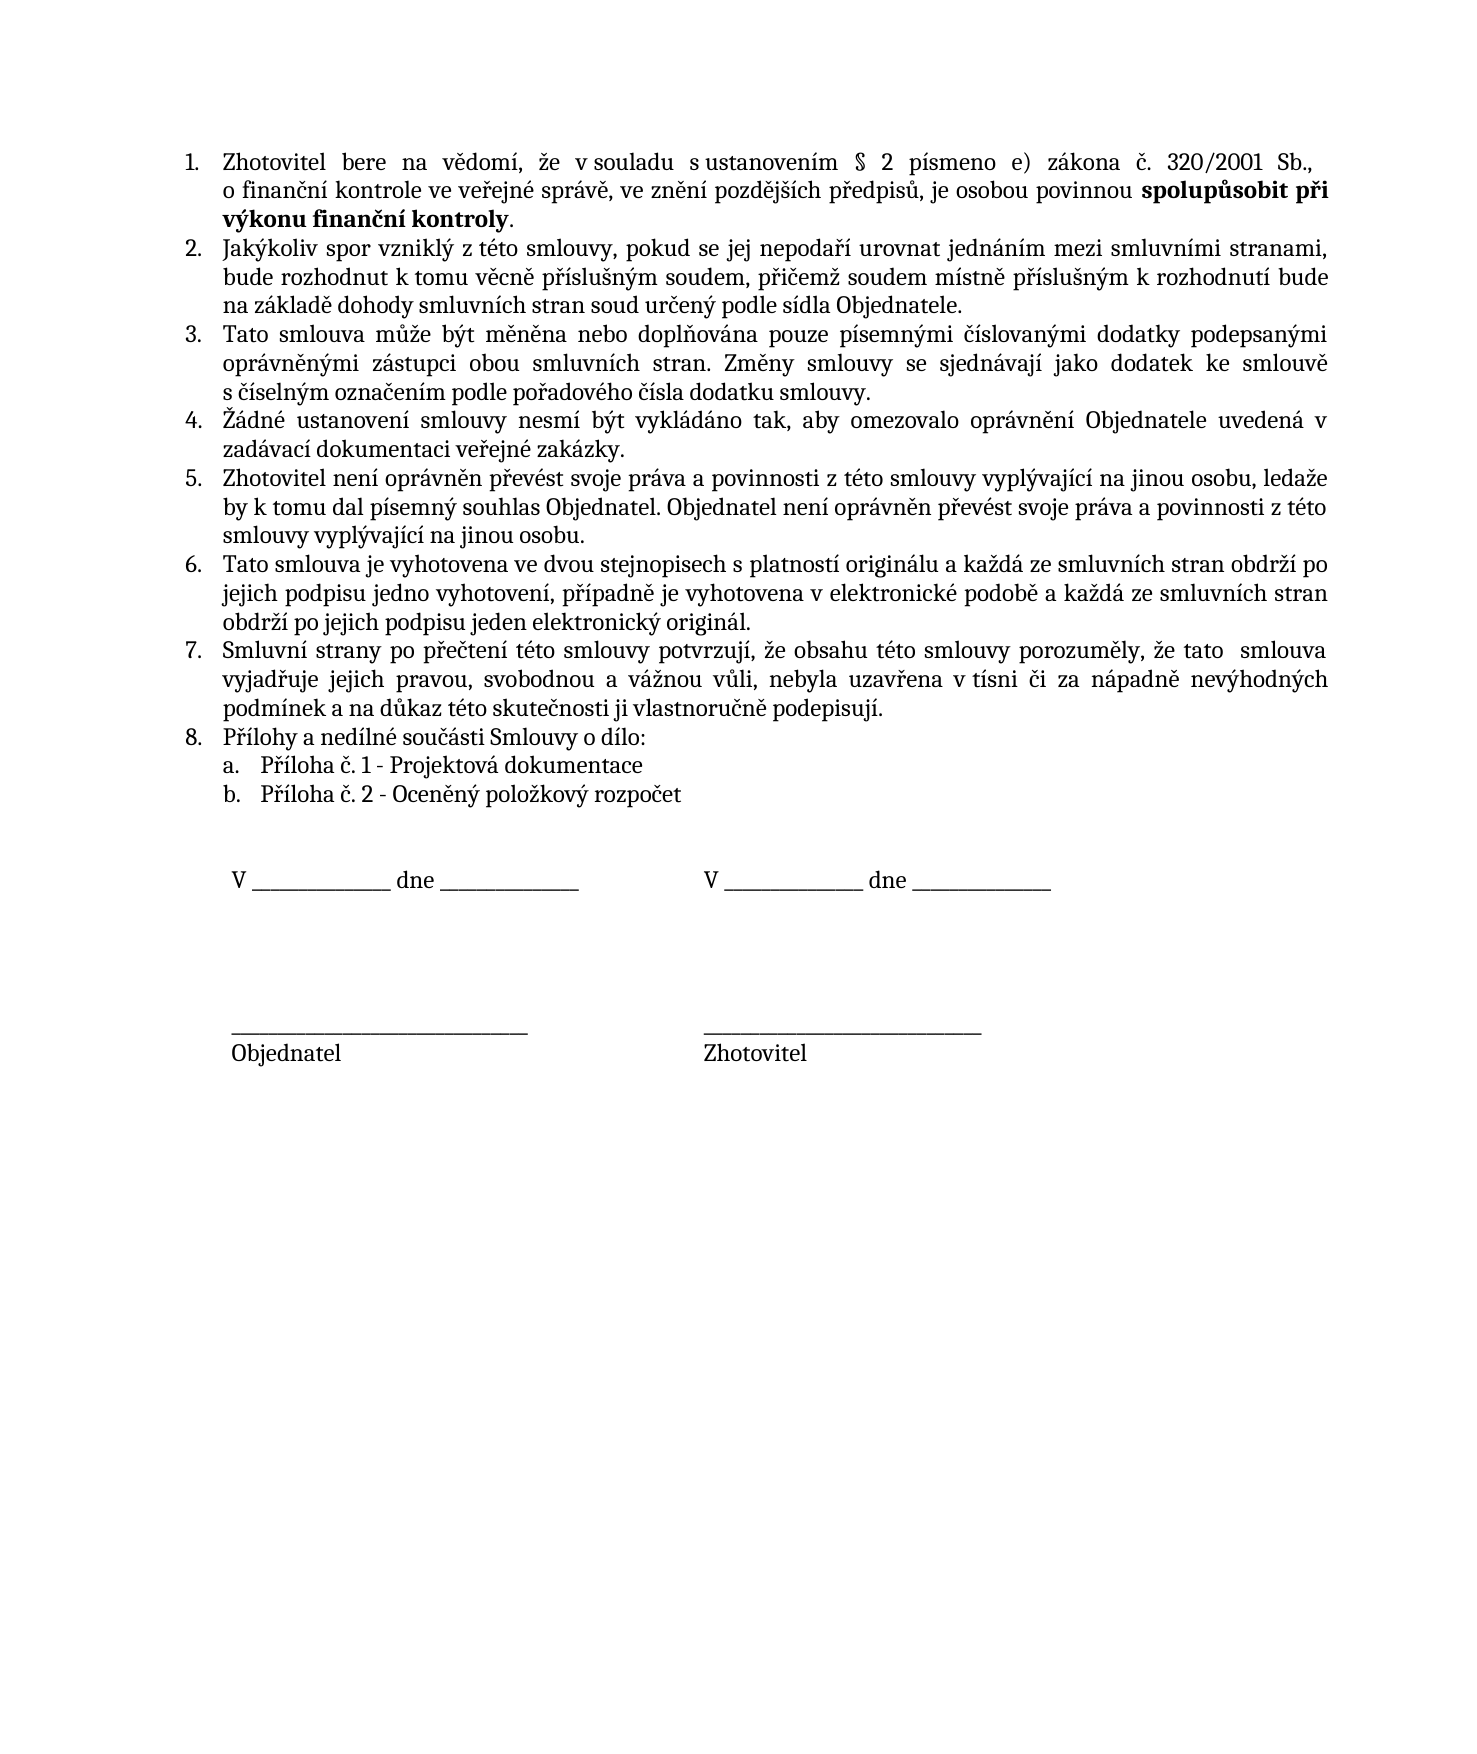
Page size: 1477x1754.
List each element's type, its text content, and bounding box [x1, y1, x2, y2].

list Zhotovitel není oprávněn převést svoje práva a povinnosti z této smlouvy vyplývající na jinou osobu, ledaže by k tomu dal písemný souhlas Objednatel. Objednatel není oprávněn převést svoje práva a povinnosti z této smlouvy vyplývající na jinou osobu. [185, 464, 1329, 550]
table_cell ______________________________ Zhotovitel [693, 895, 1165, 1096]
list Příloha č. 1 - Projektová dokumentace [223, 751, 1329, 780]
list Smluvní strany po přečtení této smlouvy potvrzují, že obsahu této smlouvy porozuměly, že tato smlouva vyjadřuje jejich pravou, svobodnou a vážnou vůli, nebyla uzavřena v tísni či za nápadně nevýhodných podmínek a na důkaz této skutečnosti ji vlastnoručně podepisují. [185, 636, 1329, 723]
list Jakýkoliv spor vzniklý z této smlouvy, pokud se jej nepodaří urovnat jednáním mezi smluvními stranami, bude rozhodnut k tomu věcně příslušným soudem, přičemž soudem místně příslušným k rozhodnutí bude na základě dohody smluvních stran soud určený podle sídla Objednatele. [185, 234, 1329, 320]
list Žádné ustanovení smlouvy nesmí být vykládáno tak, aby omezovalo oprávnění Objednatele uvedená v zadávací dokumentaci veřejné zakázky. [185, 406, 1329, 464]
list Tato smlouva je vyhotovena ve dvou stejnopisech s platností originálu a každá ze smluvních stran obdrží po jejich podpisu jedno vyhotovení, případně je vyhotovena v elektronické podobě a každá ze smluvních stran obdrží po jejich podpisu jeden elektronický originál. [185, 550, 1329, 636]
table_header V _______________ dne _______________ [220, 866, 692, 895]
table_header V _______________ dne _______________ [693, 866, 1165, 895]
list Příloha č. 2 - Oceněný položkový rozpočet [223, 780, 1329, 809]
list Přílohy a nedílné součásti Smlouvy o dílo: [185, 723, 1329, 751]
list Tato smlouva může být měněna nebo doplňována pouze písemnými číslovanými dodatky podepsanými oprávněnými zástupci obou smluvních stran. Změny smlouvy se sjednávají jako dodatek ke smlouvě s číselným označením podle pořadového čísla dodatku smlouvy. [185, 320, 1329, 406]
table_cell ________________________________ Objednatel [220, 895, 692, 1096]
list Zhotovitel bere na vědomí, že v souladu s ustanovením § 2 písmeno e) zákona č. 320/2001 Sb., o finanční kontrole ve veřejné správě, ve znění pozdějších předpisů, je osobou povinnou spolupůsobit při výkonu finanční kontroly. [185, 148, 1329, 234]
